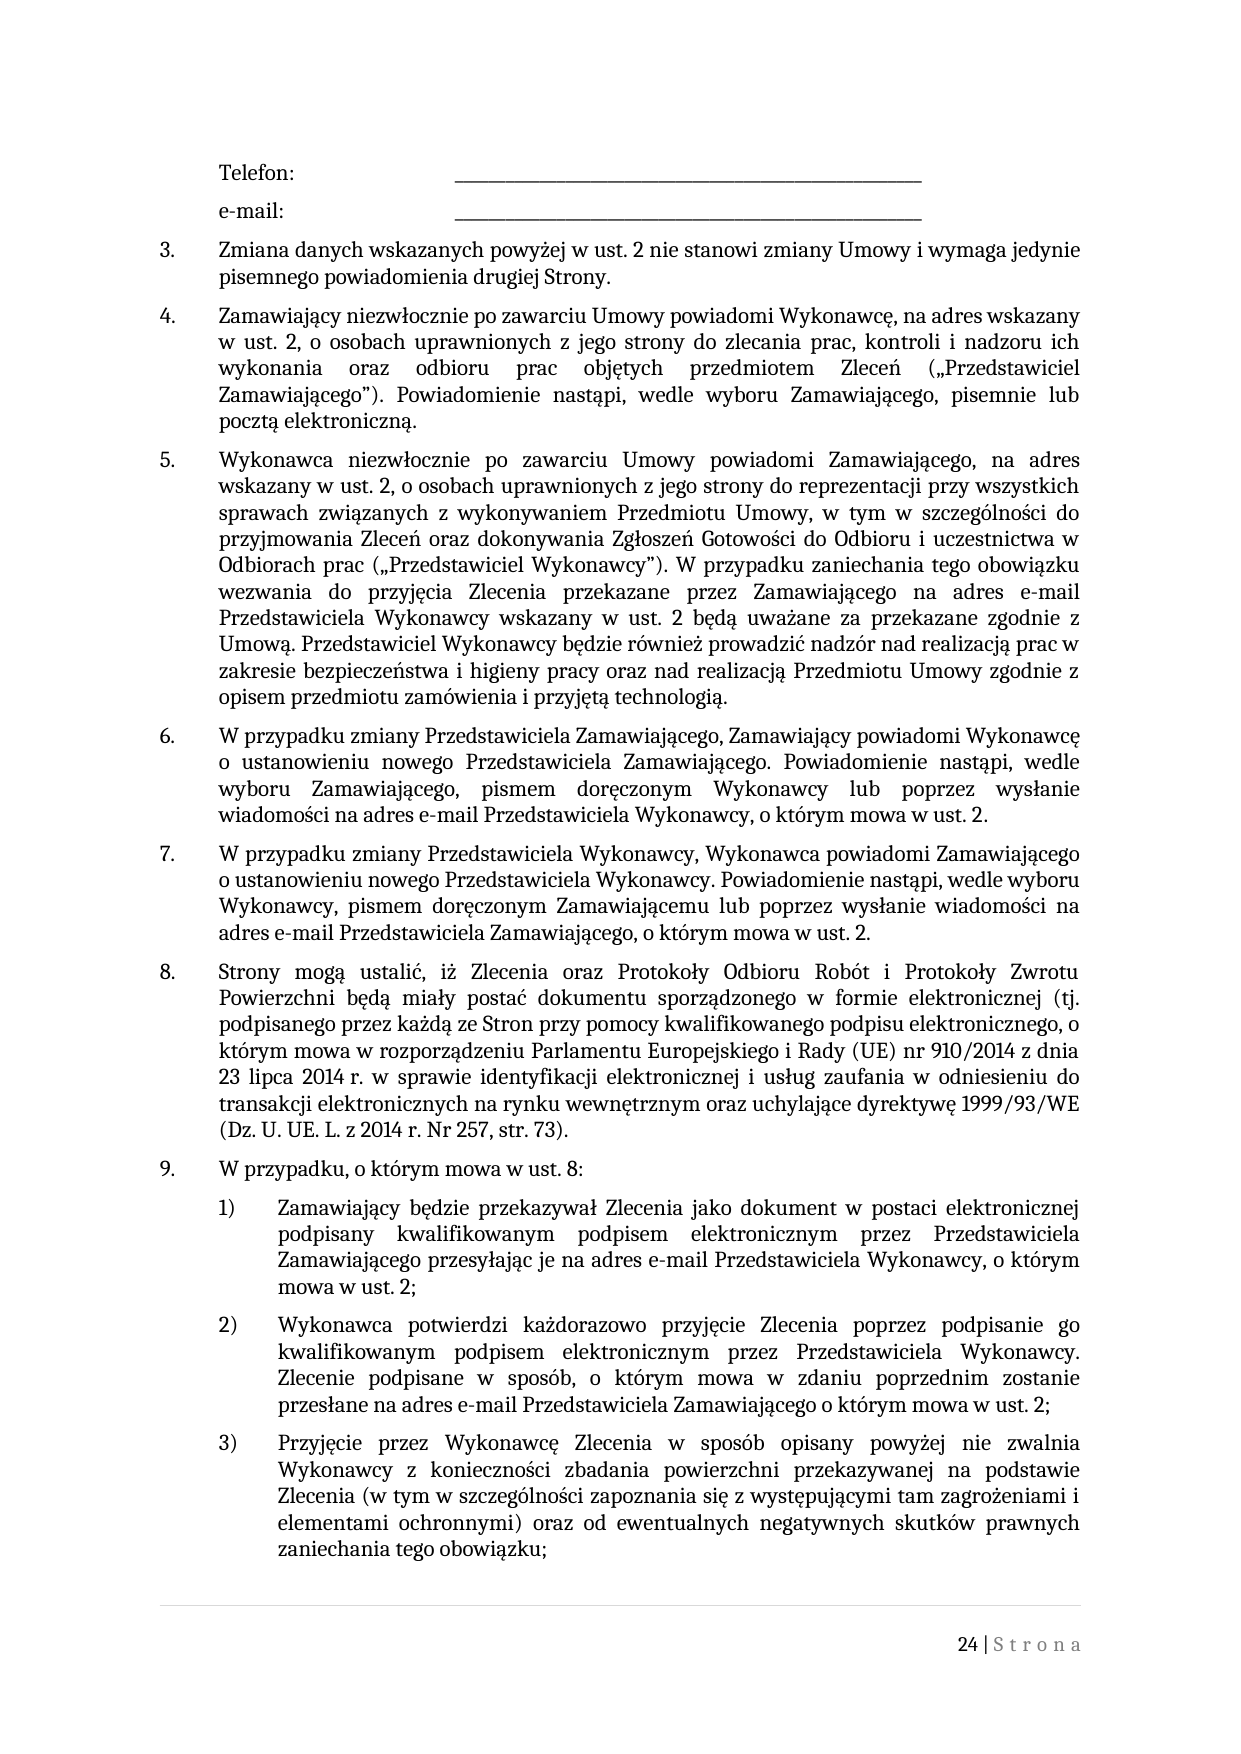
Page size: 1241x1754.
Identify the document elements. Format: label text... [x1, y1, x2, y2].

list W przypadku zmiany Przedstawiciela Zamawiającego, Zamawiający powiadomi Wykonawcę o ustanowieniu nowego Przedstawiciela Zamawiającego. Powiadomienie nastąpi, wedle wyboru Zamawiającego, pismem doręczonym Wykonawcy lub poprzez wysłanie wiadomości na adres e-mail Przedstawiciela Wykonawcy, o którym mowa w ust. 2. [159, 723, 1081, 828]
text Telefon: _______________________________________________________ [218, 159, 1081, 186]
text 2) Wykonawca potwierdzi każdorazowo przyjęcie Zlecenia poprzez podpisanie go kwalifikowanym podpisem elektronicznym przez Przedstawiciela Wykonawcy. Zlecenie podpisane w sposób, o którym mowa w zdaniu poprzednim zostanie przesłane na adres e-mail Przedstawiciela Zamawiającego o którym mowa w ust. 2; [218, 1312, 1081, 1418]
list Zmiana danych wskazanych powyżej w ust. 2 nie stanowi zmiany Umowy i wymaga jedynie pisemnego powiadomienia drugiej Strony. [159, 237, 1081, 290]
text 3) Przyjęcie przez Wykonawcę Zlecenia w sposób opisany powyżej nie zwalnia Wykonawcy z konieczności zbadania powierzchni przekazywanej na podstawie Zlecenia (w tym w szczególności zapoznania się z występującymi tam zagrożeniami i elementami ochronnymi) oraz od ewentualnych negatywnych skutków prawnych zaniechania tego obowiązku; [218, 1430, 1081, 1562]
list Strony mogą ustalić, iż Zlecenia oraz Protokoły Odbioru Robót i Protokoły Zwrotu Powierzchni będą miały postać dokumentu sporządzonego w formie elektronicznej (tj. podpisanego przez każdą ze Stron przy pomocy kwalifikowanego podpisu elektronicznego, o którym mowa w rozporządzeniu Parlamentu Europejskiego i Rady (UE) nr 910/2014 z dnia 23 lipca 2014 r. w sprawie identyfikacji elektronicznej i usług zaufania w odniesieniu do transakcji elektronicznych na rynku wewnętrznym oraz uchylające dyrektywę 1999/93/WE (Dz. U. UE. L. z 2014 r. Nr 257, str. 73). [159, 958, 1081, 1143]
list Wykonawca niezwłocznie po zawarciu Umowy powiadomi Zamawiającego, na adres wskazany w ust. 2, o osobach uprawnionych z jego strony do reprezentacji przy wszystkich sprawach związanych z wykonywaniem Przedmiotu Umowy, w tym w szczególności do przyjmowania Zleceń oraz dokonywania Zgłoszeń Gotowości do Odbioru i uczestnictwa w Odbiorach prac („Przedstawiciel Wykonawcy”). W przypadku zaniechania tego obowiązku wezwania do przyjęcia Zlecenia przekazane przez Zamawiającego na adres e-mail Przedstawiciela Wykonawcy wskazany w ust. 2 będą uważane za przekazane zgodnie z Umową. Przedstawiciel Wykonawcy będzie również prowadzić nadzór nad realizacją prac w zakresie bezpieczeństwa i higieny pracy oraz nad realizacją Przedmiotu Umowy zgodnie z opisem przedmiotu zamówienia i przyjętą technologią. [159, 447, 1081, 710]
text 1) Zamawiający będzie przekazywał Zlecenia jako dokument w postaci elektronicznej podpisany kwalifikowanym podpisem elektronicznym przez Przedstawiciela Zamawiającego przesyłając je na adres e-mail Przedstawiciela Wykonawcy, o którym mowa w ust. 2; [218, 1194, 1081, 1300]
list W przypadku zmiany Przedstawiciela Wykonawcy, Wykonawca powiadomi Zamawiającego o ustanowieniu nowego Przedstawiciela Wykonawcy. Powiadomienie nastąpi, wedle wyboru Wykonawcy, pismem doręczonym Zamawiającemu lub poprzez wysłanie wiadomości na adres e-mail Przedstawiciela Zamawiającego, o którym mowa w ust. 2. [159, 841, 1081, 946]
list W przypadku, o którym mowa w ust. 8: [159, 1156, 1081, 1182]
list Zamawiający niezwłocznie po zawarciu Umowy powiadomi Wykonawcę, na adres wskazany w ust. 2, o osobach uprawnionych z jego strony do zlecania prac, kontroli i nadzoru ich wykonania oraz odbioru prac objętych przedmiotem Zleceń („Przedstawiciel Zamawiającego”). Powiadomienie nastąpi, wedle wyboru Zamawiającego, pisemnie lub pocztą elektroniczną. [159, 302, 1081, 434]
text e-mail: _______________________________________________________ [218, 198, 1081, 225]
